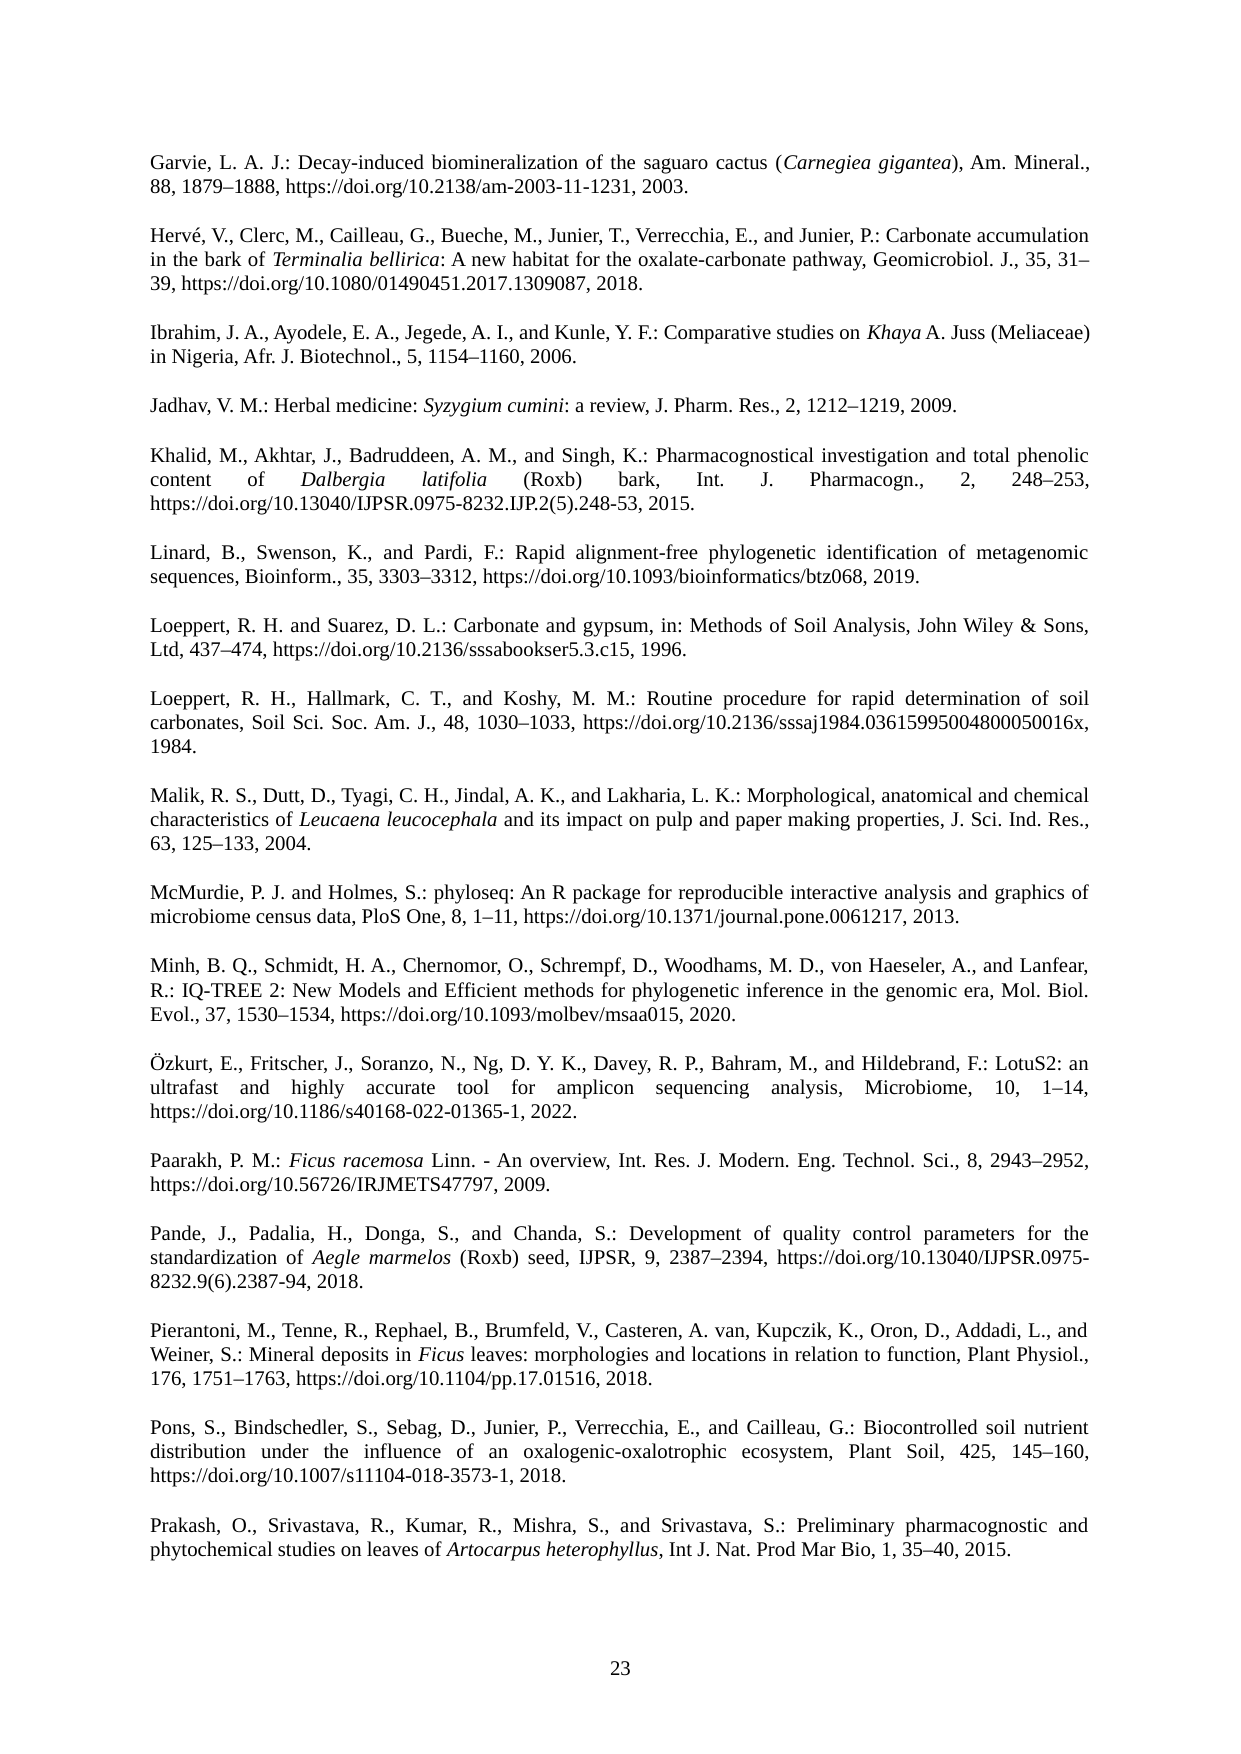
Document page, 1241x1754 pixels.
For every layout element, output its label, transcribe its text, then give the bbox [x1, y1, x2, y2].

text Ibrahim, J. A., Ayodele, E. A., Jegede, A. I., and Kunle, Y. F.: Comparative studies on Khaya A. Juss (Meliaceae) in Nigeria, Afr. J. Biotechnol., 5, 1154–1160, 2006. [150, 320, 1090, 368]
text Özkurt, E., Fritscher, J., Soranzo, N., Ng, D. Y. K., Davey, R. P., Bahram, M., and Hildebrand, F.: LotuS2: an ultrafast and highly accurate tool for amplicon sequencing analysis, Microbiome, 10, 1–14, https://doi.org/10.1186/s40168-022-01365-1, 2022. [150, 1051, 1090, 1123]
text Jadhav, V. M.: Herbal medicine: Syzygium cumini: a review, J. Pharm. Res., 2, 1212–1219, 2009. [150, 393, 1090, 417]
text Linard, B., Swenson, K., and Pardi, F.: Rapid alignment-free phylogenetic identification of metagenomic sequences, Bioinform., 35, 3303–3312, https://doi.org/10.1093/bioinformatics/btz068, 2019. [150, 540, 1090, 588]
text Pande, J., Padalia, H., Donga, S., and Chanda, S.: Development of quality control parameters for the standardization of Aegle marmelos (Roxb) seed, IJPSR, 9, 2387–2394, https://doi.org/10.13040/IJPSR.0975-8232.9(6).2387-94, 2018. [150, 1221, 1090, 1293]
text Loeppert, R. H. and Suarez, D. L.: Carbonate and gypsum, in: Methods of Soil Analysis, John Wiley & Sons, Ltd, 437–474, https://doi.org/10.2136/sssabookser5.3.c15, 1996. [150, 613, 1090, 661]
text Paarakh, P. M.: Ficus racemosa Linn. - An overview, Int. Res. J. Modern. Eng. Technol. Sci., 8, 2943–2952, https://doi.org/10.56726/IRJMETS47797, 2009. [150, 1148, 1090, 1196]
text McMurdie, P. J. and Holmes, S.: phyloseq: An R package for reproducible interactive analysis and graphics of microbiome census data, PloS One, 8, 1–11, https://doi.org/10.1371/journal.pone.0061217, 2013. [150, 880, 1090, 928]
text Pons, S., Bindschedler, S., Sebag, D., Junier, P., Verrecchia, E., and Cailleau, G.: Biocontrolled soil nutrient distribution under the influence of an oxalogenic-oxalotrophic ecosystem, Plant Soil, 425, 145–160, https://doi.org/10.1007/s11104-018-3573-1, 2018. [150, 1415, 1090, 1487]
text Loeppert, R. H., Hallmark, C. T., and Koshy, M. M.: Routine procedure for rapid determination of soil carbonates, Soil Sci. Soc. Am. J., 48, 1030–1033, https://doi.org/10.2136/sssaj1984.03615995004800050016x, 1984. [150, 686, 1090, 758]
text Minh, B. Q., Schmidt, H. A., Chernomor, O., Schrempf, D., Woodhams, M. D., von Haeseler, A., and Lanfear, R.: IQ-TREE 2: New Models and Efficient methods for phylogenetic inference in the genomic era, Mol. Biol. Evol., 37, 1530–1534, https://doi.org/10.1093/molbev/msaa015, 2020. [150, 953, 1090, 1026]
text Malik, R. S., Dutt, D., Tyagi, C. H., Jindal, A. K., and Lakharia, L. K.: Morphological, anatomical and chemical characteristics of Leucaena leucocephala and its impact on pulp and paper making properties, J. Sci. Ind. Res., 63, 125–133, 2004. [150, 783, 1090, 855]
text Garvie, L. A. J.: Decay-induced biomineralization of the saguaro cactus (Carnegiea gigantea), Am. Mineral., 88, 1879–1888, https://doi.org/10.2138/am-2003-11-1231, 2003. [150, 150, 1090, 198]
text Prakash, O., Srivastava, R., Kumar, R., Mishra, S., and Srivastava, S.: Preliminary pharmacognostic and phytochemical studies on leaves of Artocarpus heterophyllus, Int J. Nat. Prod Mar Bio, 1, 35–40, 2015. [150, 1512, 1090, 1561]
text Khalid, M., Akhtar, J., Badruddeen, A. M., and Singh, K.: Pharmacognostical investigation and total phenolic content of Dalbergia latifolia (Roxb) bark, Int. J. Pharmacogn., 2, 248–253, https://doi.org/10.13040/IJPSR.0975-8232.IJP.2(5).248-53, 2015. [150, 442, 1090, 515]
text Hervé, V., Clerc, M., Cailleau, G., Bueche, M., Junier, T., Verrecchia, E., and Junier, P.: Carbonate accumulation in the bark of Terminalia bellirica: A new habitat for the oxalate-carbonate pathway, Geomicrobiol. J., 35, 31–39, https://doi.org/10.1080/01490451.2017.1309087, 2018. [150, 223, 1090, 295]
text Pierantoni, M., Tenne, R., Rephael, B., Brumfeld, V., Casteren, A. van, Kupczik, K., Oron, D., Addadi, L., and Weiner, S.: Mineral deposits in Ficus leaves: morphologies and locations in relation to function, Plant Physiol., 176, 1751–1763, https://doi.org/10.1104/pp.17.01516, 2018. [150, 1318, 1090, 1390]
